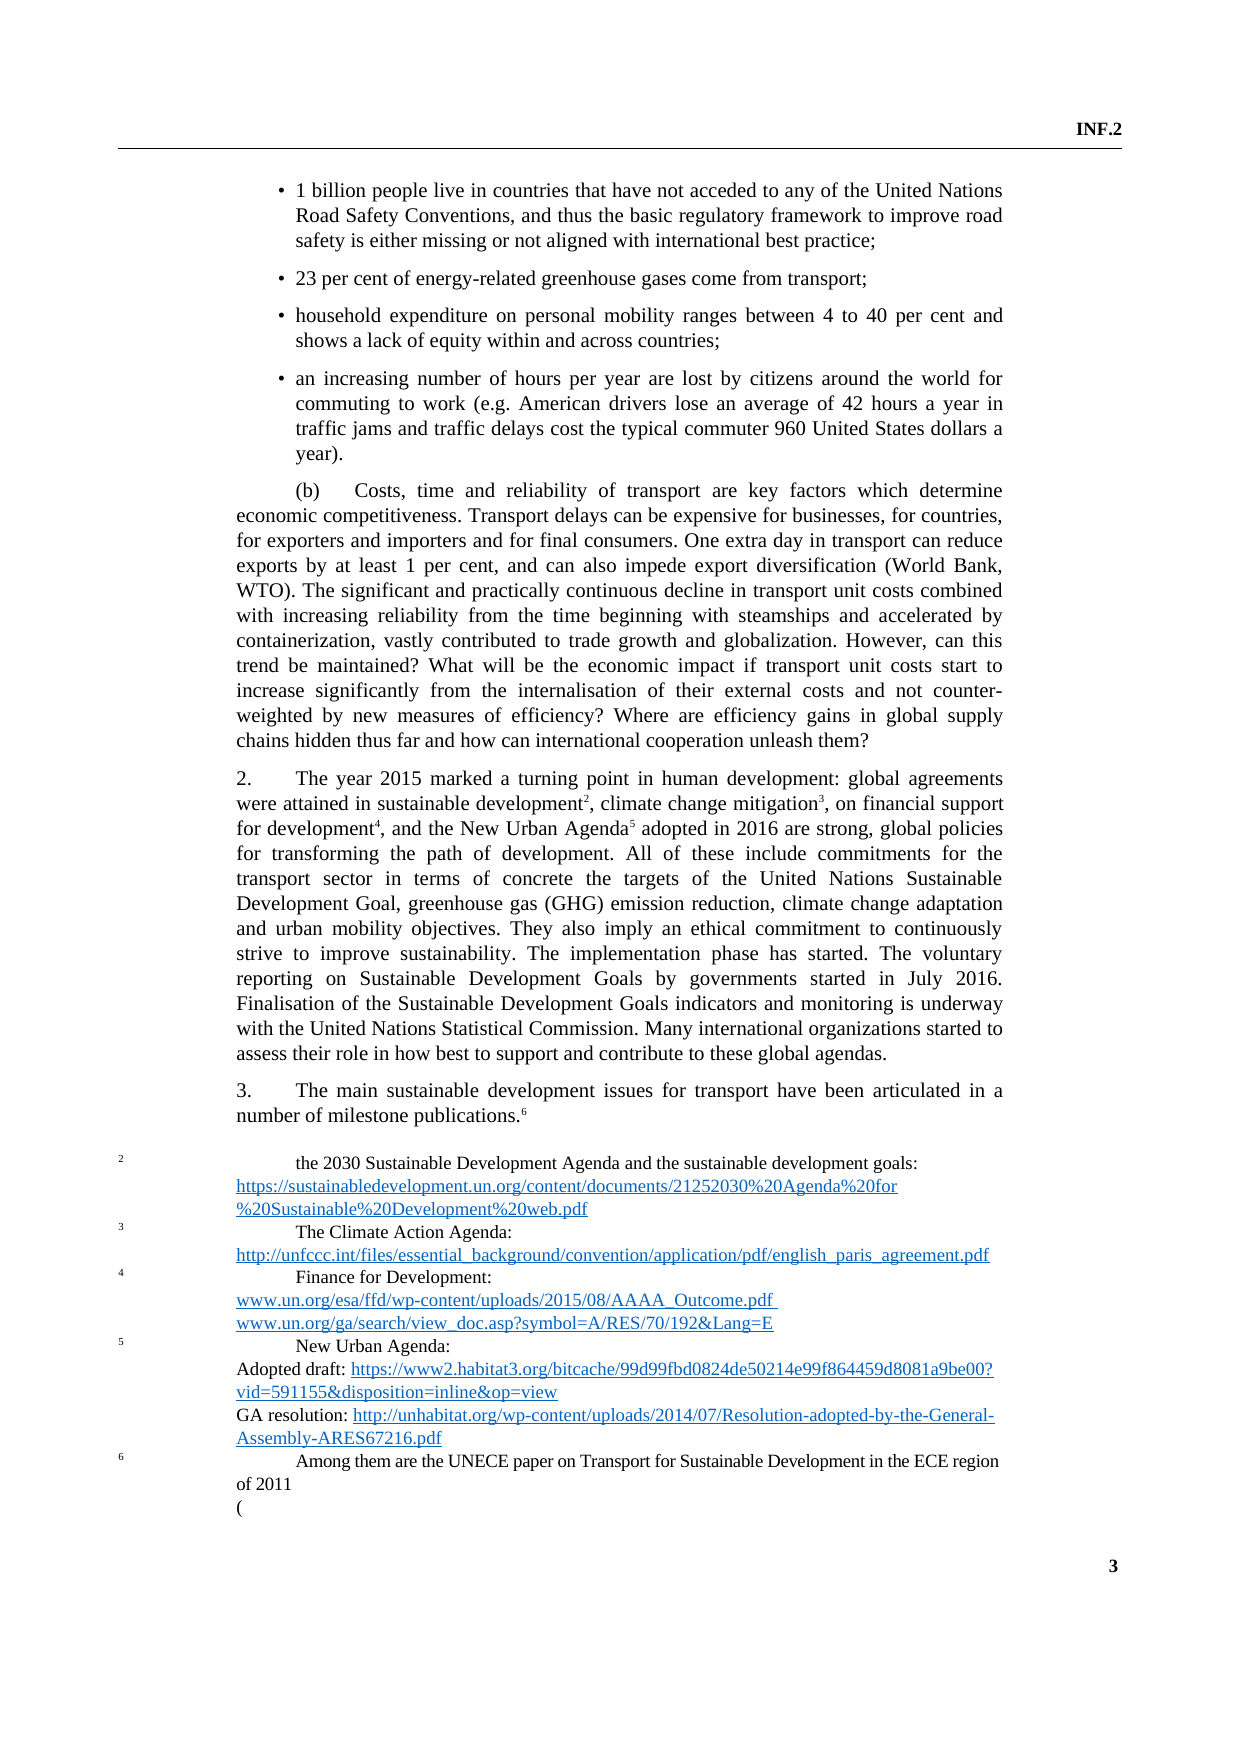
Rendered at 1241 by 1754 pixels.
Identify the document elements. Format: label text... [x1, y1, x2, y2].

text 3. The main sustainable development issues for transport have been articulated in a number of milestone publications. [236, 1077, 1004, 1127]
list household expenditure on personal mobility ranges between 4 to 40 per cent and shows a lack of equity within and across countries; [278, 302, 1004, 352]
text (b) Costs, time and reliability of transport are key factors which determine economic competitiveness. Transport delays can be expensive for businesses, for countries, for exporters and importers and for final consumers. One extra day in transport can reduce exports by at least 1 per cent, and can also impede export diversification (World Bank, WTO). The significant and practically continuous decline in transport unit costs combined with increasing reliability from the time beginning with steamships and accelerated by containerization, vastly contributed to trade growth and globalization. However, can this trend be maintained? What will be the economic impact if transport unit costs start to increase significantly from the internalisation of their external costs and not counter-weighted by new measures of efficiency? Where are efficiency gains in global supply chains hidden thus far and how can international cooperation unleash them? [236, 477, 1004, 752]
list 1 billion people live in countries that have not acceded to any of the United Nations Road Safety Conventions, and thus the basic regulatory framework to improve road safety is either missing or not aligned with international best practice; [278, 177, 1004, 252]
list 23 per cent of energy-related greenhouse gases come from transport; [278, 265, 1004, 290]
list an increasing number of hours per year are lost by citizens around the world for commuting to work (e.g. American drivers lose an average of 42 hours a year in traffic jams and traffic delays cost the typical commuter 960 United States dollars a year). [278, 365, 1004, 465]
text 2. The year 2015 marked a turning point in human development: global agreements were attained in sustainable development, climate change mitigation, on financial support for development, and the New Urban Agenda adopted in 2016 are strong, global policies for transforming the path of development. All of these include commitments for the transport sector in terms of concrete the targets of the United Nations Sustainable Development Goal, greenhouse gas (GHG) emission reduction, climate change adaptation and urban mobility objectives. They also imply an ethical commitment to continuously strive to improve sustainability. The implementation phase has started. The voluntary reporting on Sustainable Development Goals by governments started in July 2016. Finalisation of the Sustainable Development Goals indicators and monitoring is underway with the United Nations Statistical Commission. Many international organizations started to assess their role in how best to support and contribute to these global agendas. [236, 765, 1004, 1065]
